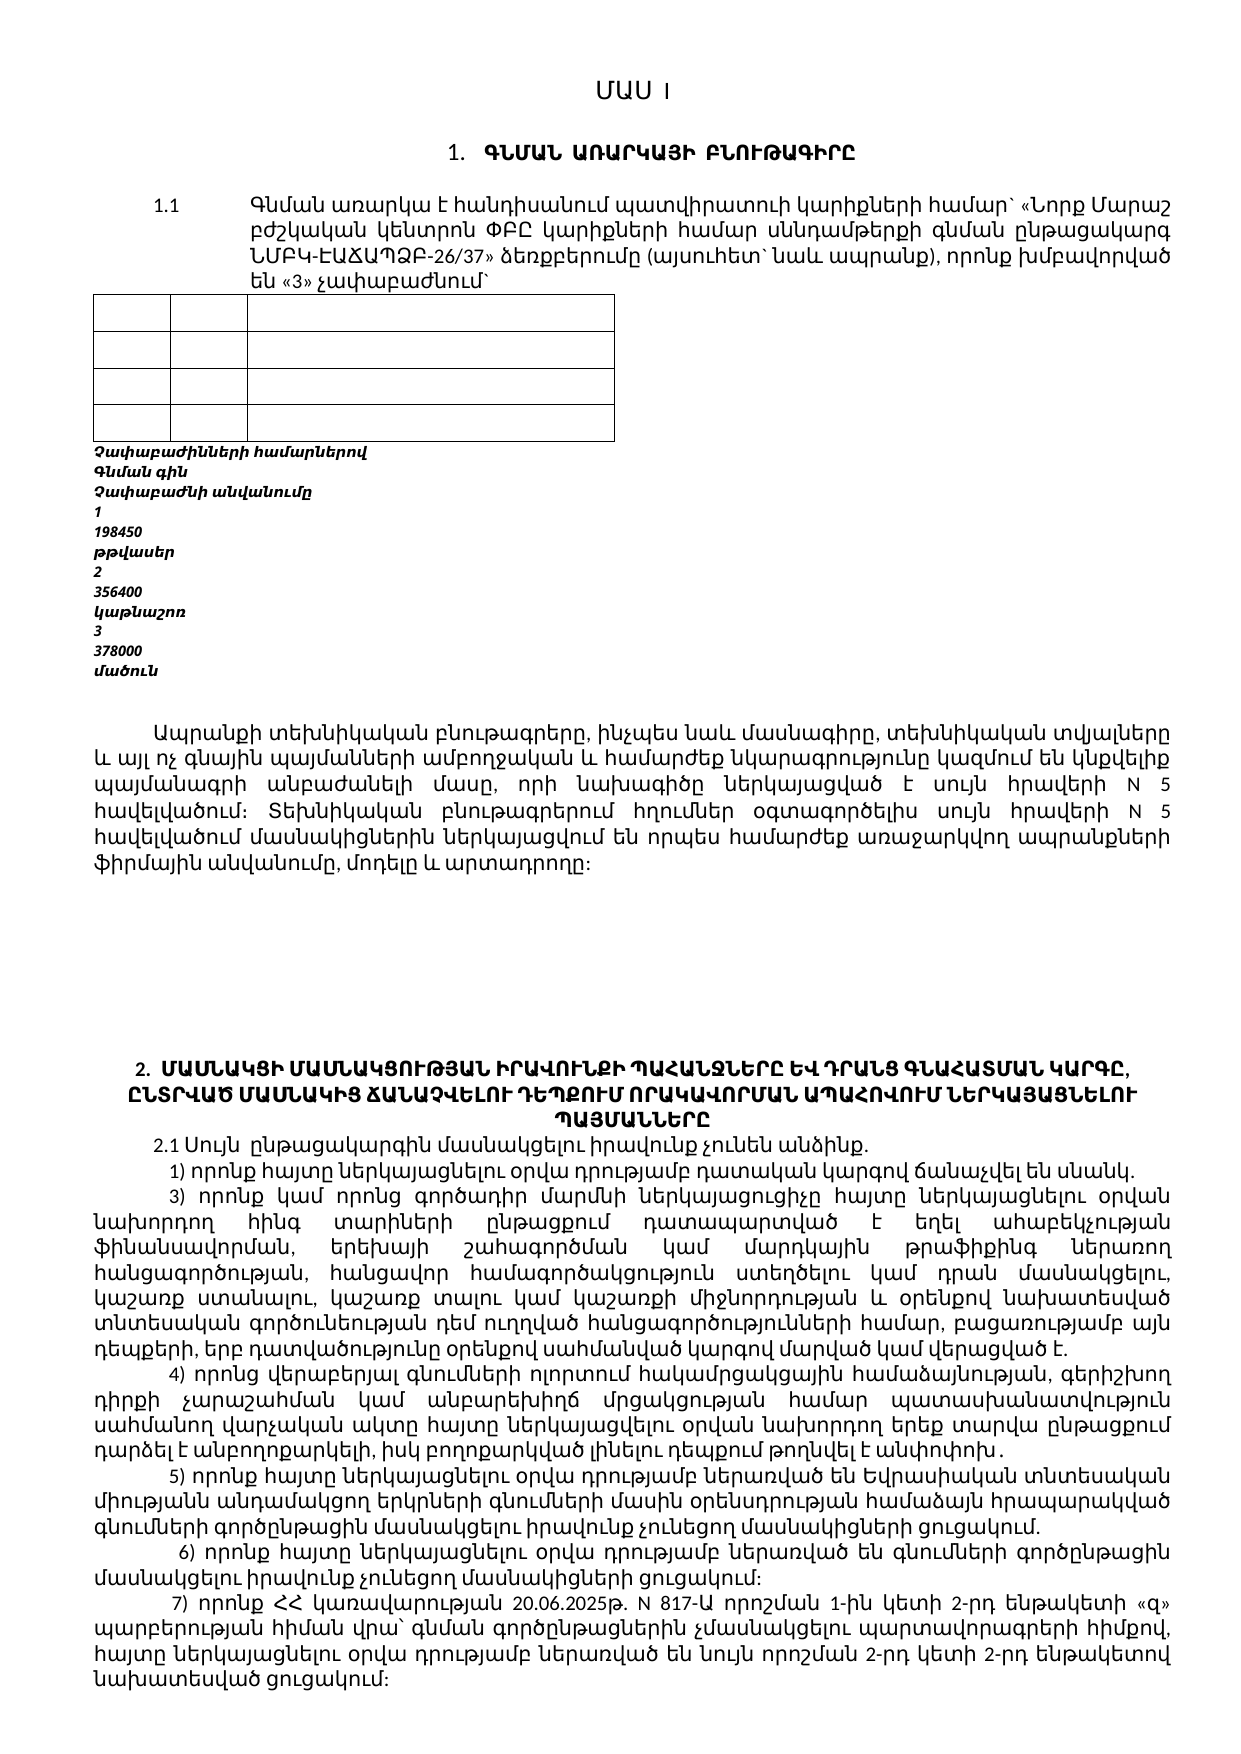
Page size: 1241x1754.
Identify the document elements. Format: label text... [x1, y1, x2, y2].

text 3) որոնք կամ որոնց գործադիր մարմնի ներկայացուցիչը հայտը ներկայացնելու օրվան նախորդող հինգ տարիների ընթացքում դատապարտված է եղել ահաբեկչության ֆինանսավորման, երեխայի շահագործման կամ մարդկային թրաֆիքինգ ներառող հանցագործության, հանցավոր համագործակցություն ստեղծելու կամ դրան մասնակցելու, կաշառք ստանալու, կաշառք տալու կամ կաշառքի միջնորդության և օրենքով նախատեսված տնտեսական գործունեության դեմ ուղղված հանցագործությունների համար, բացառությամբ այն դեպքերի, երբ դատվածությունը օրենքով սահմանված կարգով մարված կամ վերացված է. [94, 1183, 1171, 1361]
text 6) որոնք հայտը ներկայացնելու օրվա դրությամբ ներառված են գնումների գործընթացին մասնակցելու իրավունք չունեցող մասնակիցների ցուցակում: [94, 1539, 1171, 1590]
text 4) որոնց վերաբերյալ գնումների ոլորտում հակամրցակցային համաձայնության, գերիշխող դիրքի չարաշահման կամ անբարեխիղճ մրցակցության համար պատասխանատվություն սահմանող վարչական ակտը հայտը ներկայացվելու օրվան նախորդող երեք տարվա ընթացքում դարձել է անբողոքարկելի, իսկ բողոքարկված լինելու դեպքում թողնվել է անփոփոխ․ [94, 1361, 1171, 1463]
text 2.1 Սույն ընթացակարգին մասնակցելու իրավունք չունեն անձինք. [94, 1133, 1171, 1158]
text 2. ՄԱՍՆԱԿՑԻ ՄԱՍՆԱԿՑՈՒԹՅԱՆ ԻՐԱՎՈՒՆՔԻ ՊԱՀԱՆՋՆԵՐԸ ԵՎ ԴՐԱՆՑ ԳՆԱՀԱՏՄԱՆ ԿԱՐԳԸ, ԸՆՏՐՎԱԾ ՄԱՍՆԱԿԻՑ ՃԱՆԱՉՎԵԼՈՒ ԴԵՊՔՈՒՄ ՈՐԱԿԱՎՈՐՄԱՆ ԱՊԱՀՈՎՈՒՄ ՆԵՐԿԱՅԱՑՆԵԼՈՒ ՊԱՅՄԱՆՆԵՐԸ [94, 1056, 1171, 1133]
text 1) որոնք հայտը ներկայացնելու օրվա դրությամբ դատական կարգով ճանաչվել են սնանկ. [94, 1158, 1171, 1183]
text 7) որոնք ՀՀ կառավարության 20.06.2025թ. N 817-Ա որոշման 1-ին կետի 2-րդ ենթակետի «զ» պարբերության հիման վրա՝ գնման գործընթացներին չմասնակցելու պարտավորագրերի հիմքով, հայտը ներկայացնելու օրվա դրությամբ ներառված են նույն որոշման 2-րդ կետի 2-րդ ենթակետով նախատեսված ցուցակում: [94, 1590, 1171, 1692]
subtitle Գնման առարկա է հանդիսանում պատվիրատուի կարիքների համար` «Նորք Մարաշ բժշկական կենտրոն ՓԲԸ կարիքների համար սննդամթերքի գնման ընթացակարգ ՆՄԲԿ-ԷԱՃԱՊՁԲ-26/37» ձեռքբերումը (այսուհետ` նաև ապրանք), որոնք խմբավորված են «3» չափաբաժնում` [153, 192, 1171, 294]
text ՄԱՍ I [94, 75, 1171, 106]
text 5) որոնք հայտը ներկայացնելու օրվա դրությամբ ներառված են Եվրասիական տնտեսական միությանն անդամակցող երկրների գնումների մասին օրենսդրության համաձայն հրապարակված գնումների գործընթացին մասնակցելու իրավունք չունեցող մասնակիցների ցուցակում. [94, 1463, 1171, 1539]
list ԳՆՄԱՆ ԱՌԱՐԿԱՅԻ ԲՆՈՒԹԱԳԻՐԸ [131, 136, 1171, 167]
text Ապրանքի տեխնիկական բնութագրերը, ինչպես նաև մասնագիրը, տեխնիկական տվյալները և այլ ոչ գնային պայմանների ամբողջական և համարժեք նկարագրությունը կազմում են կնքվելիք պայմանագրի անբաժանելի մասը, որի նախագիծը ներկայացված է սույն հրավերի N 5 հավելվածում։ Տեխնիկական բնութագրերում հղումներ օգտագործելիս սույն հրավերի N 5 հավելվածում մասնակիցներին ներկայացվում են որպես համարժեք առաջարկվող ապրանքների ֆիրմային անվանումը, մոդելը և արտադրողը: [94, 720, 1171, 875]
